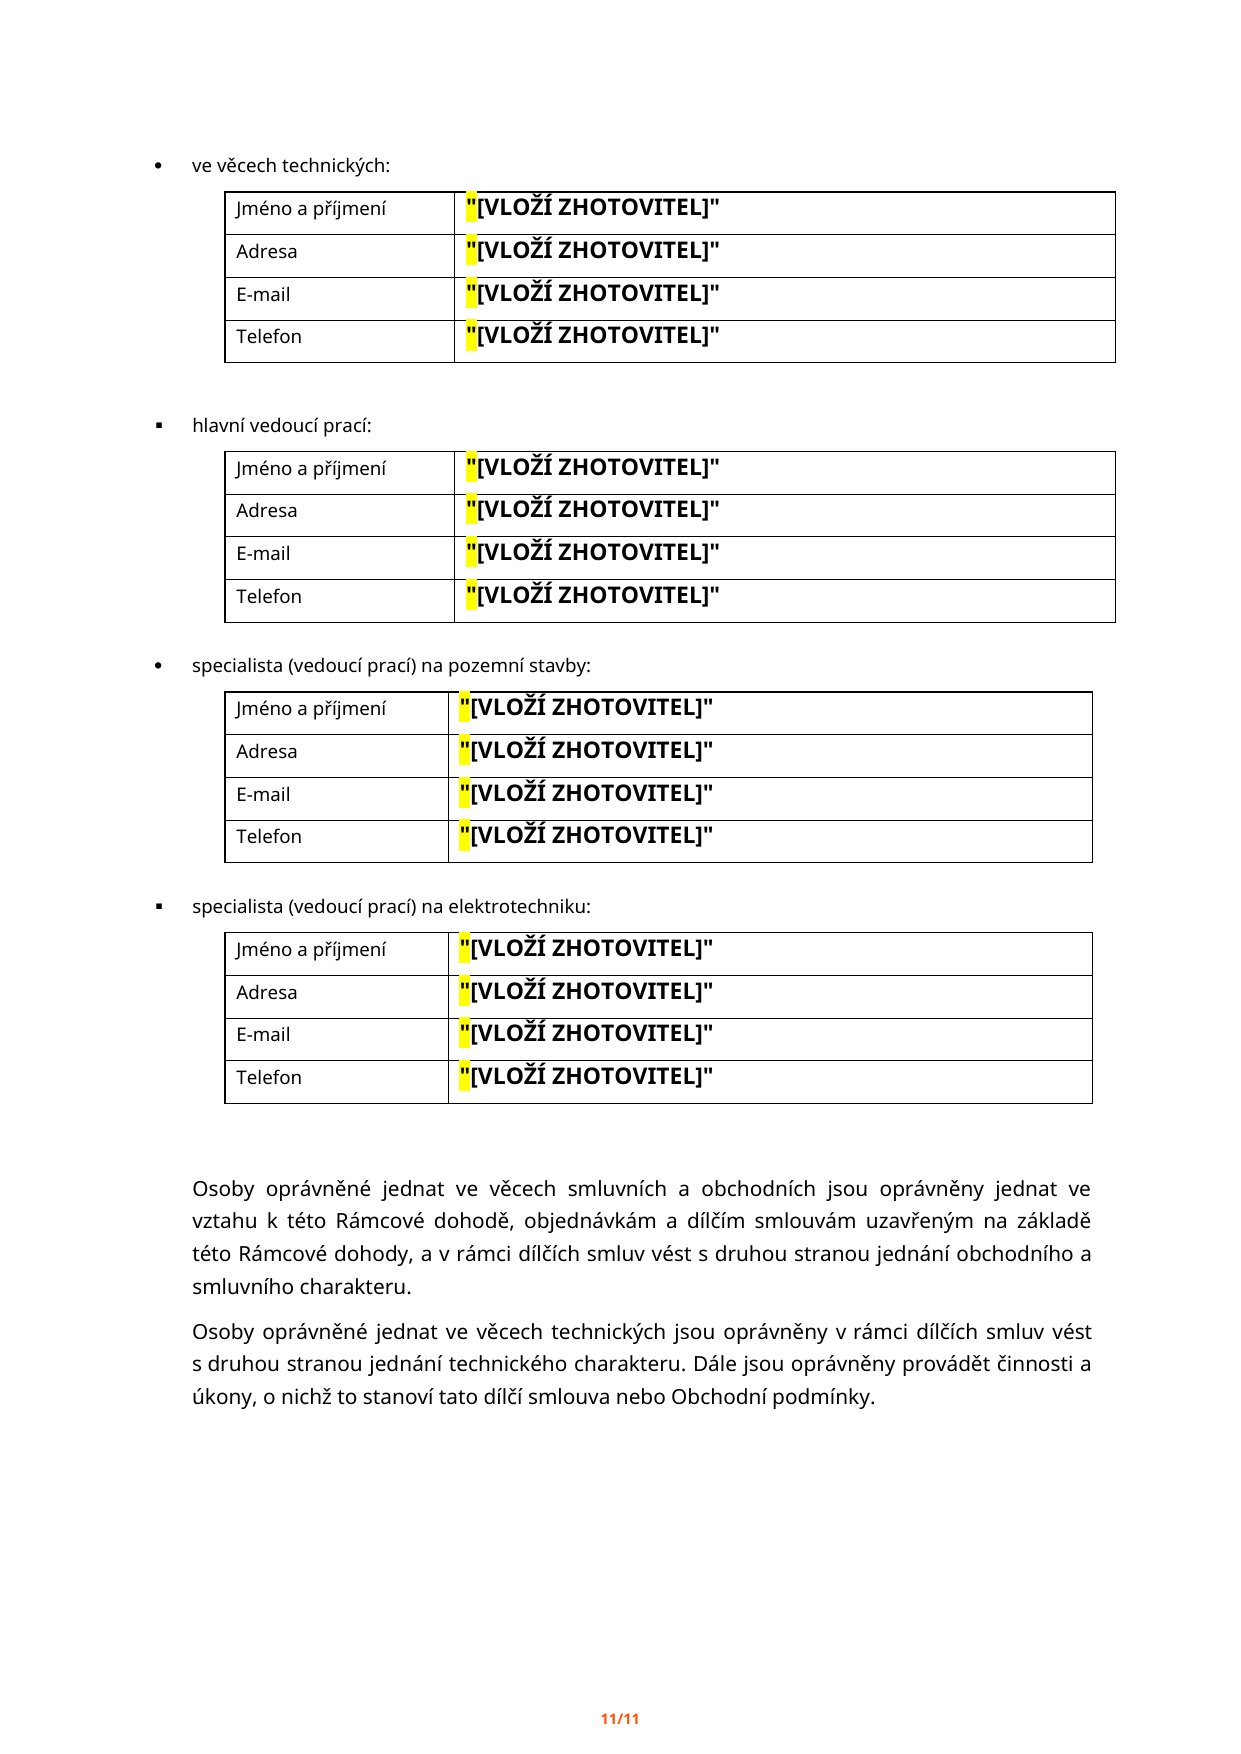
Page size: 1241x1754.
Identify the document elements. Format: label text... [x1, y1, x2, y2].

table_header [449, 693, 1092, 734]
table_cell E-mail [226, 1019, 448, 1060]
table_cell [449, 1019, 1092, 1060]
table_header [449, 933, 1092, 975]
table_header Jméno a příjmení [226, 693, 448, 734]
table_cell E-mail [226, 778, 448, 819]
table_cell Adresa [226, 495, 454, 536]
table_cell Telefon [226, 321, 454, 362]
table_cell [449, 976, 1092, 1017]
table_cell [455, 321, 1115, 362]
text Osoby oprávněné jednat ve věcech technických jsou oprávněny v rámci dílčích smluv vést s druhou stranou jednání technického charakteru. Dále jsou oprávněny provádět činnosti a úkony, o nichž to stanoví tato dílčí smlouva nebo Obchodní podmínky. [192, 1317, 1093, 1411]
list hlavní vedoucí prací: [154, 407, 1093, 438]
list ve věcech technických: [155, 148, 1093, 179]
table_header Jméno a příjmení [226, 933, 448, 975]
table_cell [449, 778, 1092, 819]
table_cell [455, 580, 1115, 622]
table_cell [455, 235, 1115, 277]
table_cell E-mail [226, 278, 454, 319]
table_cell Telefon [226, 1061, 448, 1103]
table_cell E-mail [226, 537, 454, 579]
table_header Jméno a příjmení [226, 452, 454, 493]
table_cell [449, 735, 1092, 777]
table_cell [449, 821, 1092, 862]
table_header [455, 452, 1115, 493]
table_cell Adresa [226, 235, 454, 277]
table_header Jméno a příjmení [226, 193, 454, 234]
table_cell Telefon [226, 821, 448, 862]
table_cell [455, 537, 1115, 579]
table_cell [455, 278, 1115, 319]
list specialista (vedoucí prací) na elektrotechniku: [154, 888, 1093, 919]
table_cell Adresa [226, 976, 448, 1017]
table_header [455, 193, 1115, 234]
table_cell [449, 1061, 1092, 1103]
table_cell Adresa [226, 735, 448, 777]
text Osoby oprávněné jednat ve věcech smluvních a obchodních jsou oprávněny jednat ve vztahu k této Rámcové dohodě, objednávkám a dílčím smlouvám uzavřeným na základě této Rámcové dohody, a v rámci dílčích smluv vést s druhou stranou jednání obchodního a smluvního charakteru. [192, 1174, 1093, 1300]
table_cell Telefon [226, 580, 454, 622]
table_cell [455, 495, 1115, 536]
list specialista (vedoucí prací) na pozemní stavby: [155, 648, 1093, 679]
